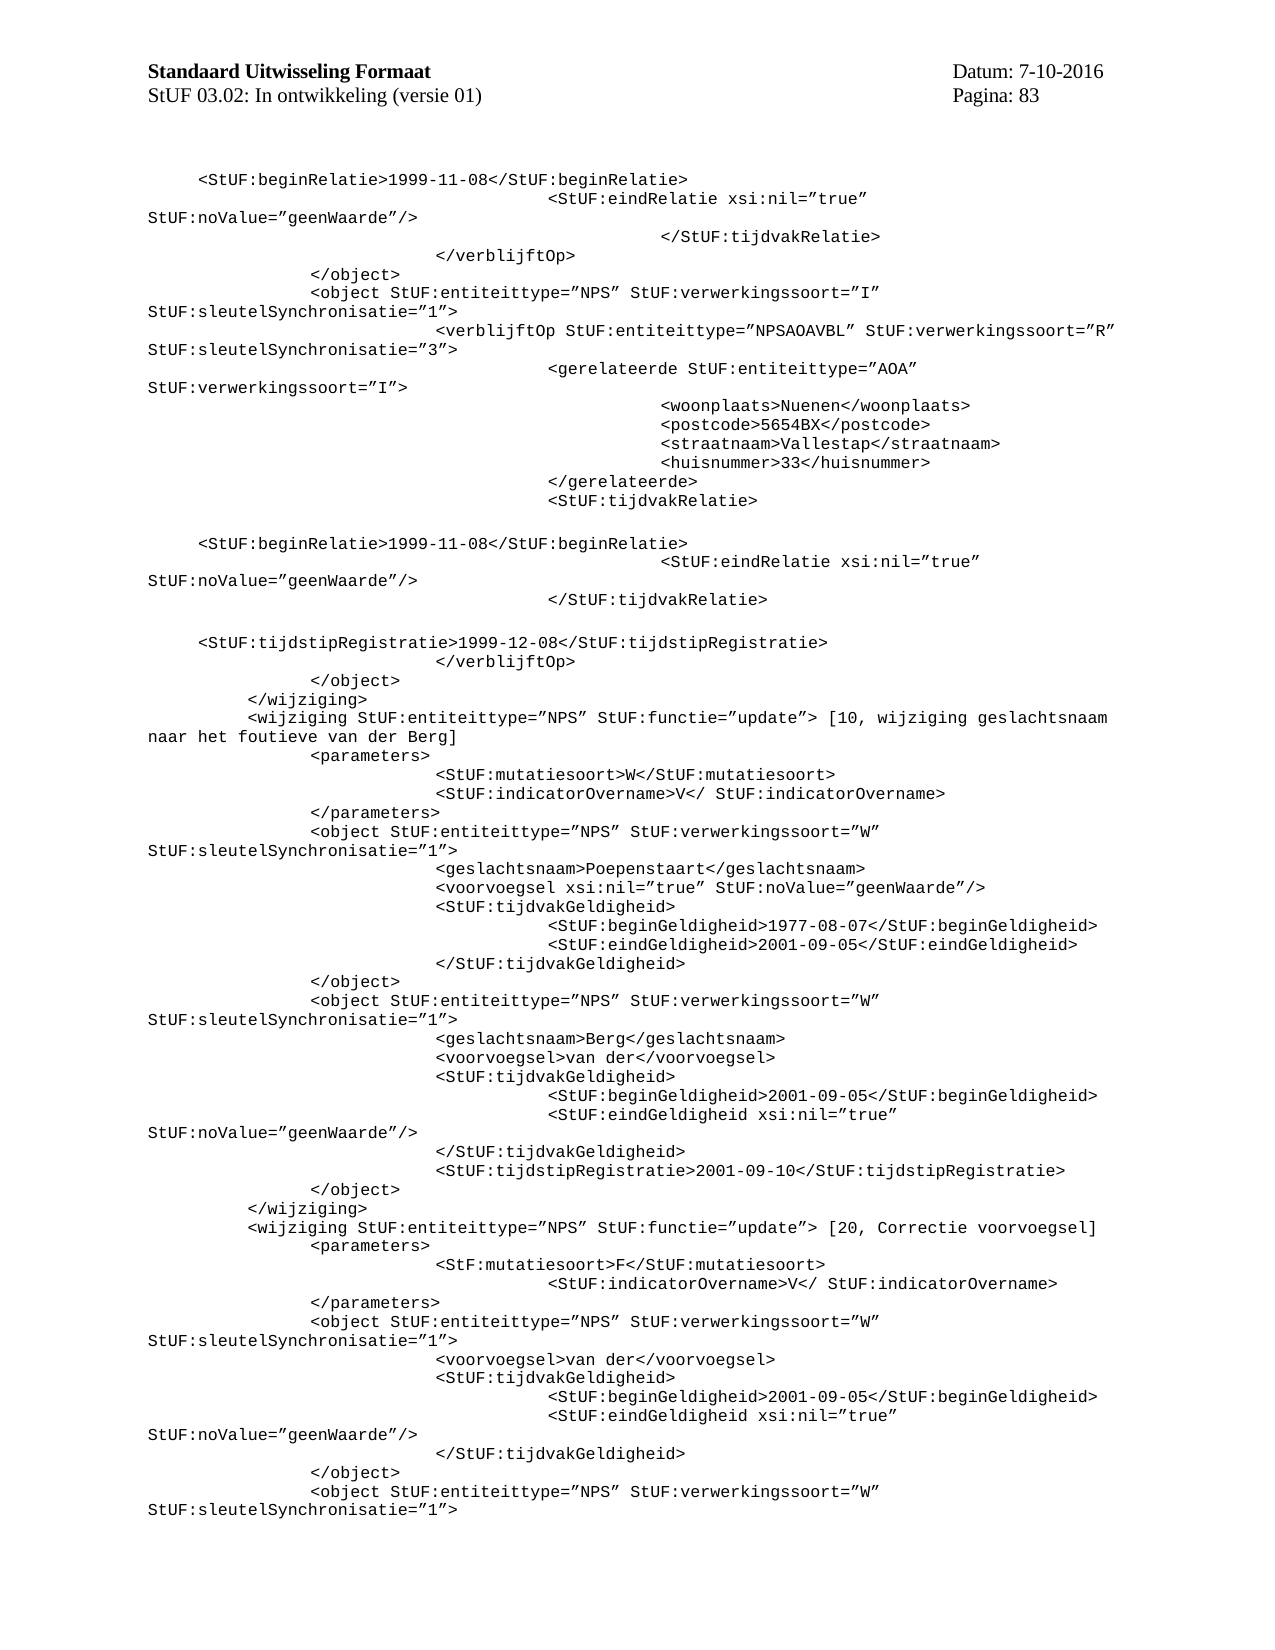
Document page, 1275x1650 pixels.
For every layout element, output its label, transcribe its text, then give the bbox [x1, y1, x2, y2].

text </StUF:tijdvakGeldigheid> [148, 955, 1127, 974]
text <wijziging StUF:entiteittype=”NPS” StUF:functie=”update”> [20, Correctie voorvoegsel] [148, 1219, 1127, 1238]
text <StUF:indicatorOvername>V</ StUF:indicatorOvername> [148, 1276, 1127, 1294]
text <geslachtsnaam>Poepenstaart</geslachtsnaam> [148, 861, 1127, 880]
text <object StUF:entiteittype=”NPS” StUF:verwerkingssoort=”W” StUF:sleutelSynchronisatie=”1”> [148, 993, 1127, 1031]
text </StUF:tijdvakRelatie> [148, 592, 1127, 611]
text <straatnaam>Vallestap</straatnaam> [148, 436, 1127, 454]
text <geslachtsnaam>Berg</geslachtsnaam> [148, 1031, 1127, 1049]
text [148, 1408, 1127, 1445]
text <verblijftOp StUF:entiteittype=”NPSAOAVBL” StUF:verwerkingssoort=”R” StUF:sleutelSynchronisatie=”3”> [148, 323, 1127, 360]
text </object> [148, 266, 1127, 285]
text <StUF:tijdvakGeldigheid> [148, 1370, 1127, 1389]
text <StUF:tijdvakGeldigheid> [148, 899, 1127, 917]
text <StUF:mutatiesoort>W</StUF:mutatiesoort> [148, 767, 1127, 786]
text <huisnummer>33</huisnummer> [148, 454, 1127, 473]
text <StUF:tijdstipRegistratie>1999-12-08</StUF:tijdstipRegistratie> [148, 611, 1127, 653]
text <StF:mutatiesoort>F</StUF:mutatiesoort> [148, 1257, 1127, 1276]
text </object> [148, 1181, 1127, 1200]
text <StUF:beginRelatie>1999-11-08</StUF:beginRelatie> [148, 148, 1127, 191]
text <StUF:tijdvakGeldigheid> [148, 1068, 1127, 1087]
text <voorvoegsel>van der</voorvoegsel> [148, 1049, 1127, 1068]
text <StUF:beginGeldigheid>1977-08-07</StUF:beginGeldigheid> [148, 917, 1127, 936]
text <parameters> [148, 1238, 1127, 1257]
text <object StUF:entiteittype=”NPS” StUF:verwerkingssoort=”W” StUF:sleutelSynchronisatie=”1”> [148, 1313, 1127, 1351]
text <parameters> [148, 748, 1127, 767]
text </parameters> [148, 804, 1127, 823]
text <StUF:eindRelatie xsi:nil=”true” StUF:noValue=”geenWaarde”/> [148, 191, 1127, 228]
text <StUF:eindRelatie xsi:nil=”true” StUF:noValue=”geenWaarde”/> [148, 554, 1127, 592]
text </StUF:tijdvakGeldigheid> [148, 1144, 1127, 1163]
text </verblijftOp> [148, 247, 1127, 266]
text <woonplaats>Nuenen</woonplaats> [148, 398, 1127, 417]
text <StUF:indicatorOvername>V</ StUF:indicatorOvername> [148, 786, 1127, 804]
text </gerelateerde> [148, 473, 1127, 492]
text <wijziging StUF:entiteittype=”NPS” StUF:functie=”update”> [10, wijziging geslachtsnaam naar het foutieve van der Berg] [148, 710, 1127, 748]
text </wijziging> [148, 1200, 1127, 1219]
text <StUF:tijdvakRelatie> [148, 492, 1127, 511]
text </verblijftOp> [148, 653, 1127, 672]
text </StUF:tijdvakRelatie> [148, 228, 1127, 247]
text <StUF:eindGeldigheid xsi:nil=”true” StUF:noValue=”geenWaarde”/> [148, 1106, 1127, 1144]
text <StUF:beginGeldigheid>2001-09-05</StUF:beginGeldigheid> [148, 1087, 1127, 1106]
text </wijziging> [148, 691, 1127, 710]
text <StUF:beginGeldigheid>2001-09-05</StUF:beginGeldigheid> [148, 1389, 1127, 1408]
text </StUF:tijdvakGeldigheid> [148, 1445, 1127, 1464]
text <voorvoegsel>van der</voorvoegsel> [148, 1351, 1127, 1370]
text <object StUF:entiteittype=”NPS” StUF:verwerkingssoort=”W” StUF:sleutelSynchronisatie=”1”> [148, 1483, 1127, 1521]
text <StUF:beginRelatie>1999-11-08</StUF:beginRelatie> [148, 511, 1127, 554]
text <gerelateerde StUF:entiteittype=”AOA” StUF:verwerkingssoort=”I”> [148, 360, 1127, 398]
text </parameters> [148, 1294, 1127, 1313]
text </object> [148, 1464, 1127, 1483]
text <object StUF:entiteittype=”NPS” StUF:verwerkingssoort=”W” StUF:sleutelSynchronisatie=”1”> [148, 823, 1127, 861]
text <object StUF:entiteittype=”NPS” StUF:verwerkingssoort=”I” StUF:sleutelSynchronisatie=”1”> [148, 285, 1127, 323]
text <postcode>5654BX</postcode> [148, 417, 1127, 436]
text <voorvoegsel xsi:nil=”true” StUF:noValue=”geenWaarde”/> [148, 880, 1127, 899]
text <StUF:tijdstipRegistratie>2001-09-10</StUF:tijdstipRegistratie> [148, 1163, 1127, 1181]
text </object> [148, 974, 1127, 993]
text <StUF:eindGeldigheid>2001-09-05</StUF:eindGeldigheid> [148, 936, 1127, 955]
text </object> [148, 672, 1127, 691]
